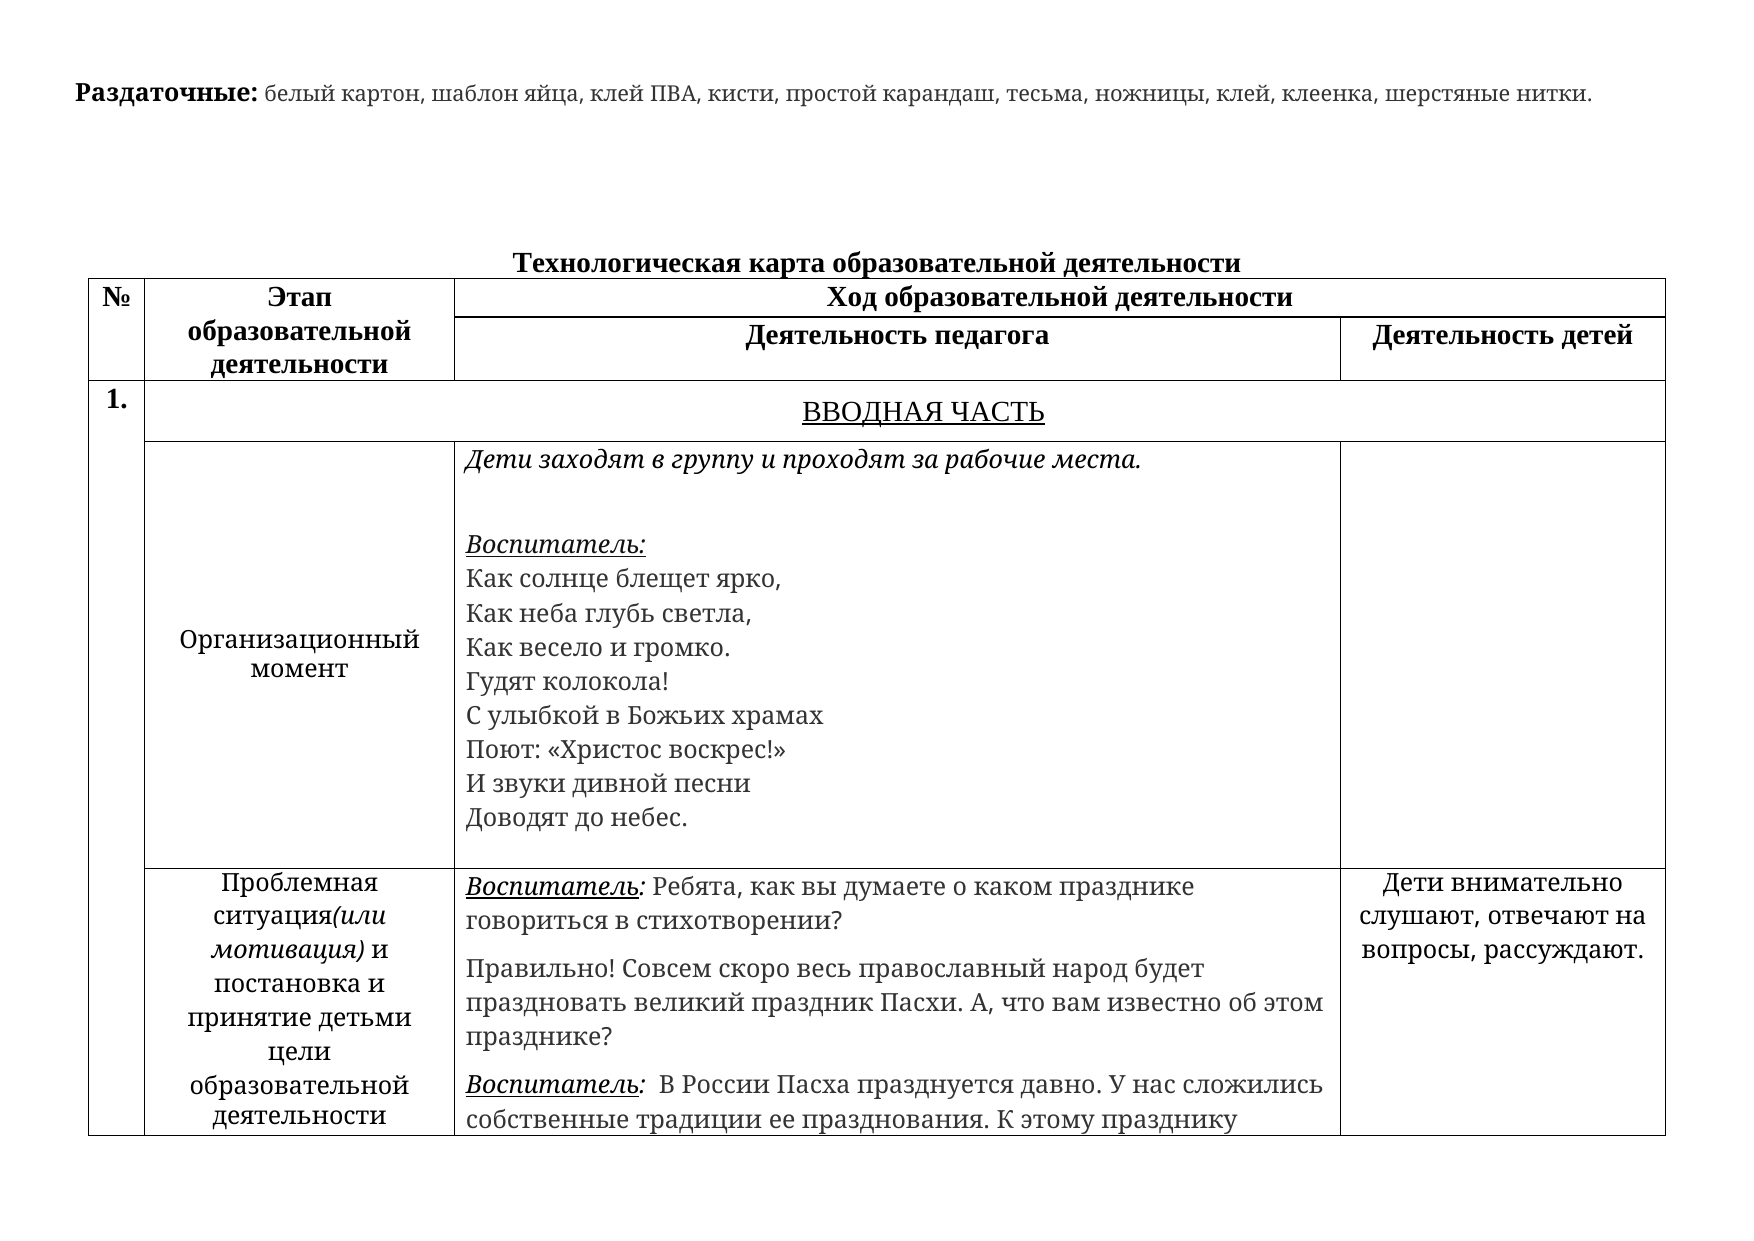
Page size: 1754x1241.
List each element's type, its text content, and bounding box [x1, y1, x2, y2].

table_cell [145, 869, 454, 1135]
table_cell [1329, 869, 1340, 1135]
table_cell Организационный момент [145, 442, 454, 868]
table_header № [89, 279, 144, 380]
table_cell Деятельность педагога [455, 318, 1340, 380]
table_cell ВВОДНАЯ ЧАСТЬ [145, 381, 1665, 441]
table_cell Деятельность детей [1341, 318, 1665, 380]
table_header Этап образовательной деятельности [145, 279, 454, 380]
table_cell Дети заходят в группу и проходят за рабочие места. Воспитатель: Как солнце блещет ярко, Как неба глубь светла, Как весело и громко. Гудят колокола! С улыбкой в Божьих храмах Поют: «Христос воскрес!» И звуки дивной песни Доводят до небес. [455, 442, 1340, 868]
table_header Ход образовательной деятельности [455, 279, 1665, 316]
table_cell [1341, 442, 1665, 868]
text Раздаточные: белый картон, шаблон яйца, клей ПВА, кисти, простой карандаш, тесьма, ножницы, клей, клеенка, шерстяные нитки. [75, 75, 1679, 109]
table_cell 1. [89, 381, 144, 1135]
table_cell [1341, 869, 1665, 1135]
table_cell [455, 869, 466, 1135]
text Технологическая карта образовательной деятельности [75, 245, 1679, 278]
